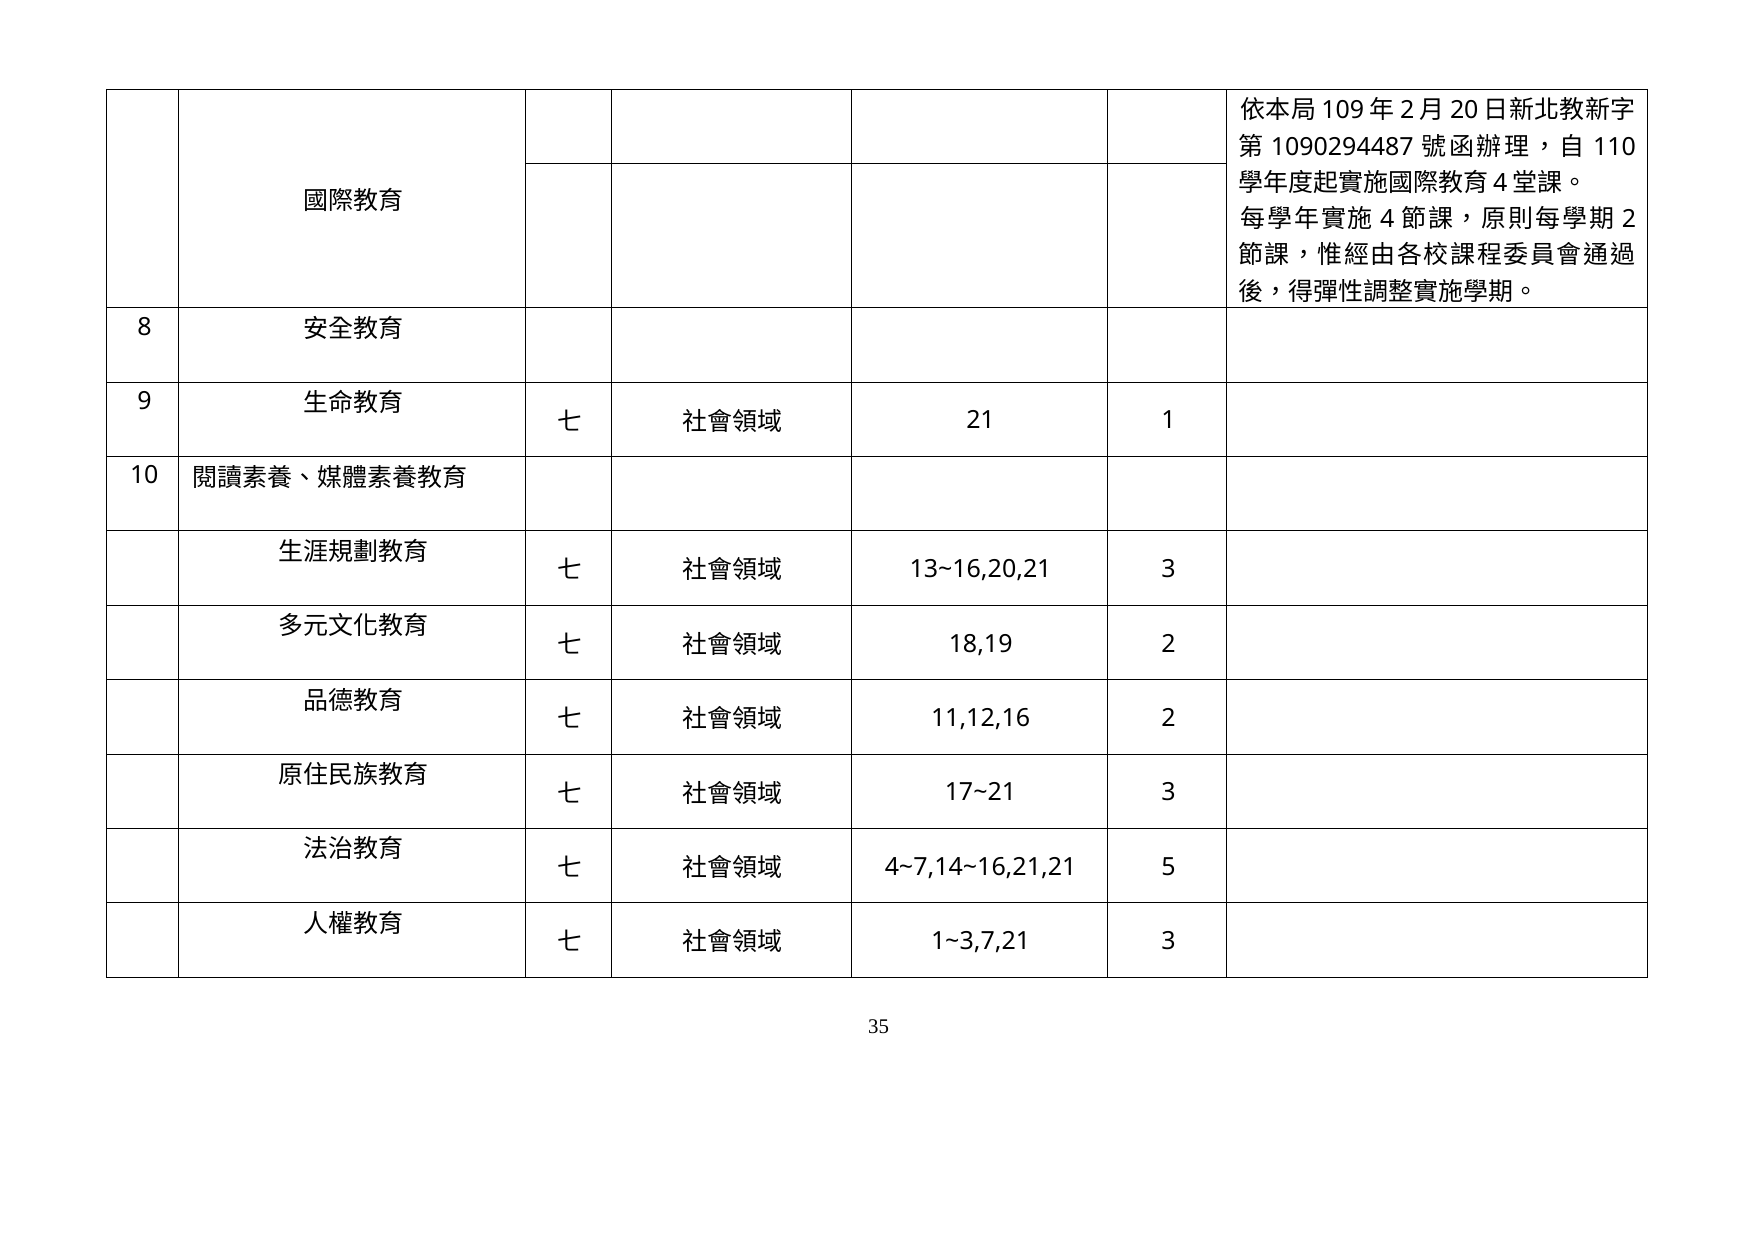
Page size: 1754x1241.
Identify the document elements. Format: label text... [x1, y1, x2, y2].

table_cell [1108, 308, 1226, 382]
table_cell [1108, 164, 1226, 307]
table_cell [107, 531, 178, 605]
table_cell [612, 457, 851, 530]
table_cell 七 [526, 383, 611, 456]
table_cell 2 [1108, 680, 1226, 753]
table_cell 多元文化教育 [179, 606, 525, 679]
table_cell [526, 308, 611, 382]
table_cell 原住民族教育 [179, 755, 525, 828]
table_cell 3 [1108, 531, 1226, 605]
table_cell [1227, 90, 1647, 307]
table_cell 七 [526, 680, 611, 753]
table_cell 閱讀素養、媒體素養教育 [179, 457, 525, 530]
table_cell 13~16,20,21 [852, 531, 1107, 605]
table_cell [107, 829, 178, 902]
table_cell 七 [526, 755, 611, 828]
table_cell 社會領域 [612, 606, 851, 679]
table_cell [107, 903, 178, 977]
table_cell 10 [107, 457, 178, 530]
table_cell 國際教育 [179, 90, 525, 307]
table_cell [526, 90, 611, 163]
table_cell 社會領域 [612, 755, 851, 828]
table_cell [1108, 90, 1226, 163]
table_cell 安全教育 [179, 308, 525, 382]
table_cell 7 [107, 90, 178, 307]
table_cell 生命教育 [179, 383, 525, 456]
table_cell 1~3,7,21 [852, 903, 1107, 977]
table_cell 18,19 [852, 606, 1107, 679]
table_cell 七 [526, 829, 611, 902]
table_cell 社會領域 [612, 531, 851, 605]
table_cell 8 [107, 308, 178, 382]
table_cell 社會領域 [612, 383, 851, 456]
table_cell [526, 164, 611, 307]
table_cell [852, 164, 1107, 307]
table_cell [1227, 606, 1647, 679]
table_cell [852, 90, 1107, 163]
table_cell 生涯規劃教育 [179, 531, 525, 605]
table_cell 9 [107, 383, 178, 456]
table_cell [852, 457, 1107, 530]
table_cell 17~21 [852, 755, 1107, 828]
table_cell 3 [1108, 755, 1226, 828]
table_cell [1227, 903, 1647, 977]
table_cell [612, 308, 851, 382]
table_cell [107, 755, 178, 828]
table_cell [612, 90, 851, 163]
table_cell 品德教育 [179, 680, 525, 753]
table_cell 4~7,14~16,21,21 [852, 829, 1107, 902]
table_cell 3 [1108, 903, 1226, 977]
table_cell 2 [1108, 606, 1226, 679]
table_cell [526, 457, 611, 530]
table_cell 人權教育 [179, 903, 525, 977]
table_cell [107, 606, 178, 679]
table_cell 七 [526, 531, 611, 605]
table_cell [1108, 457, 1226, 530]
table_cell 社會領域 [612, 903, 851, 977]
table_cell 七 [526, 903, 611, 977]
table_cell 1 [1108, 383, 1226, 456]
table_cell [1227, 383, 1647, 456]
table_cell 社會領域 [612, 680, 851, 753]
table_cell 11,12,16 [852, 680, 1107, 753]
table_cell 5 [1108, 829, 1226, 902]
table_cell [1227, 755, 1647, 828]
table_cell [612, 164, 851, 307]
table_cell 21 [852, 383, 1107, 456]
table_cell [852, 308, 1107, 382]
table_cell [1227, 680, 1647, 753]
table_cell [1227, 308, 1647, 382]
table_cell 法治教育 [179, 829, 525, 902]
table_cell [1227, 531, 1647, 605]
table_cell [107, 680, 178, 753]
table_cell 七 [526, 606, 611, 679]
table_cell [1227, 829, 1647, 902]
table_cell [1227, 457, 1647, 530]
table_cell 社會領域 [612, 829, 851, 902]
